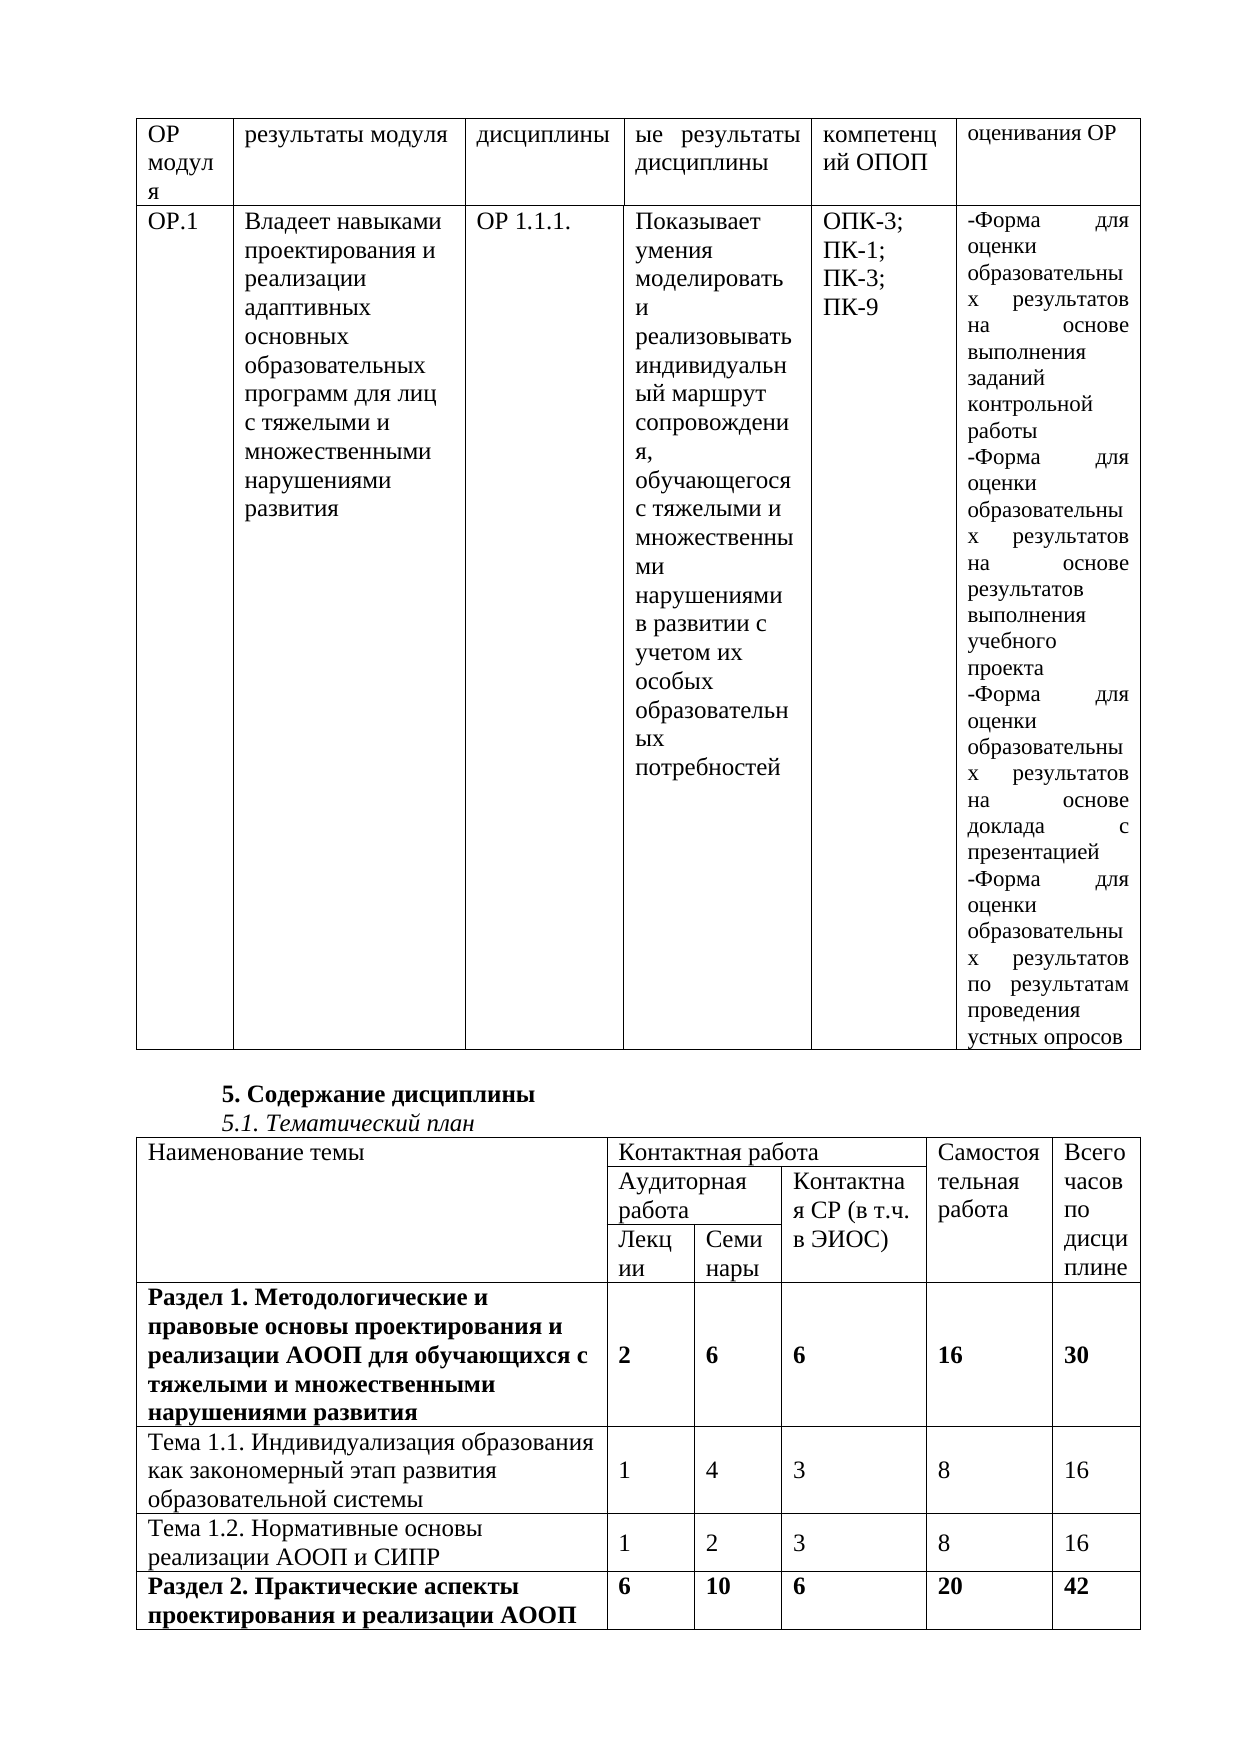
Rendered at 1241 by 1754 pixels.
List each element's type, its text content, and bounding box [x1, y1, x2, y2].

table_cell 1 [608, 1514, 694, 1571]
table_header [812, 119, 956, 205]
table_header Самостоятельная работа [927, 1138, 1052, 1282]
table_cell 20 [927, 1572, 1052, 1629]
table_cell Лекции [608, 1225, 694, 1282]
table_cell 6 [695, 1283, 781, 1426]
table_cell 42 [1053, 1572, 1140, 1629]
text 5.1. Тематический план [148, 1108, 1152, 1137]
table_cell -Форма для оценки образовательных результатов на основе выполнения заданий контрольной работы -Форма для оценки образовательных результатов на основе результатов выполнения учебного проекта -Форма для оценки образовательных результатов на основе доклада с презентацией -Форма для оценки образовательных результатов по результатам проведения устных опросов [957, 206, 1140, 1049]
text 5. Содержание дисциплины [148, 1079, 1152, 1108]
table_header Контактная работа [608, 1138, 926, 1166]
table_cell ОР.1 [137, 206, 233, 1049]
table_cell 2 [608, 1283, 694, 1426]
table_header Код ОР модуля [137, 119, 233, 205]
table_cell 3 [782, 1427, 926, 1513]
table_cell Тема 1.1. Индивидуализация образования как закономерный этап развития образовательной системы [137, 1427, 607, 1513]
table_cell 30 [1053, 1283, 1140, 1426]
table_cell 6 [608, 1572, 694, 1629]
table_cell Раздел 1. Методологические и правовые основы проектирования и реализации АООП для обучающихся с тяжелыми и множественными нарушениями развития [137, 1283, 607, 1426]
table_cell Аудиторная работа [608, 1167, 781, 1224]
table_cell 8 [927, 1427, 1052, 1513]
table_header Наименование темы [137, 1138, 607, 1282]
table_cell Контактная СР (в т.ч. в ЭИОС) [782, 1167, 926, 1282]
table_cell 3 [782, 1514, 926, 1571]
table_header Всего часов по дисциплине [1053, 1138, 1140, 1282]
table_cell 16 [1053, 1514, 1140, 1571]
table_cell 2 [695, 1514, 781, 1571]
table_cell ОР 1.1.1. [466, 206, 623, 1049]
table_cell Семинары [695, 1225, 781, 1282]
table_cell 4 [695, 1427, 781, 1513]
table_cell Показывает умения моделировать и реализовывать индивидуальный маршрут сопровождения, обучающегося с тяжелыми и множественными нарушениями в развитии с учетом их особых образовательных потребностей [624, 206, 811, 1049]
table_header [625, 119, 811, 205]
table_header Код ОР дисциплины [466, 119, 624, 205]
table_cell 6 [782, 1572, 926, 1629]
table_cell Владеет навыками проектирования и реализации адаптивных основных образовательных программ для лиц с тяжелыми и множественными нарушениями развития [234, 206, 465, 1049]
table_cell Тема 1.2. Нормативные основы реализации АООП и СИПР [137, 1514, 607, 1571]
table_cell 10 [695, 1572, 781, 1629]
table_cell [137, 1572, 607, 1629]
table_cell 6 [782, 1283, 926, 1426]
table_cell 16 [927, 1283, 1052, 1426]
table_cell ОПК-3; ПК-1; ПК-3; ПК-9 [812, 206, 956, 1049]
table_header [957, 119, 1140, 205]
table_cell 8 [927, 1514, 1052, 1571]
table_cell 1 [608, 1427, 694, 1513]
table_cell 16 [1053, 1427, 1140, 1513]
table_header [234, 119, 465, 205]
